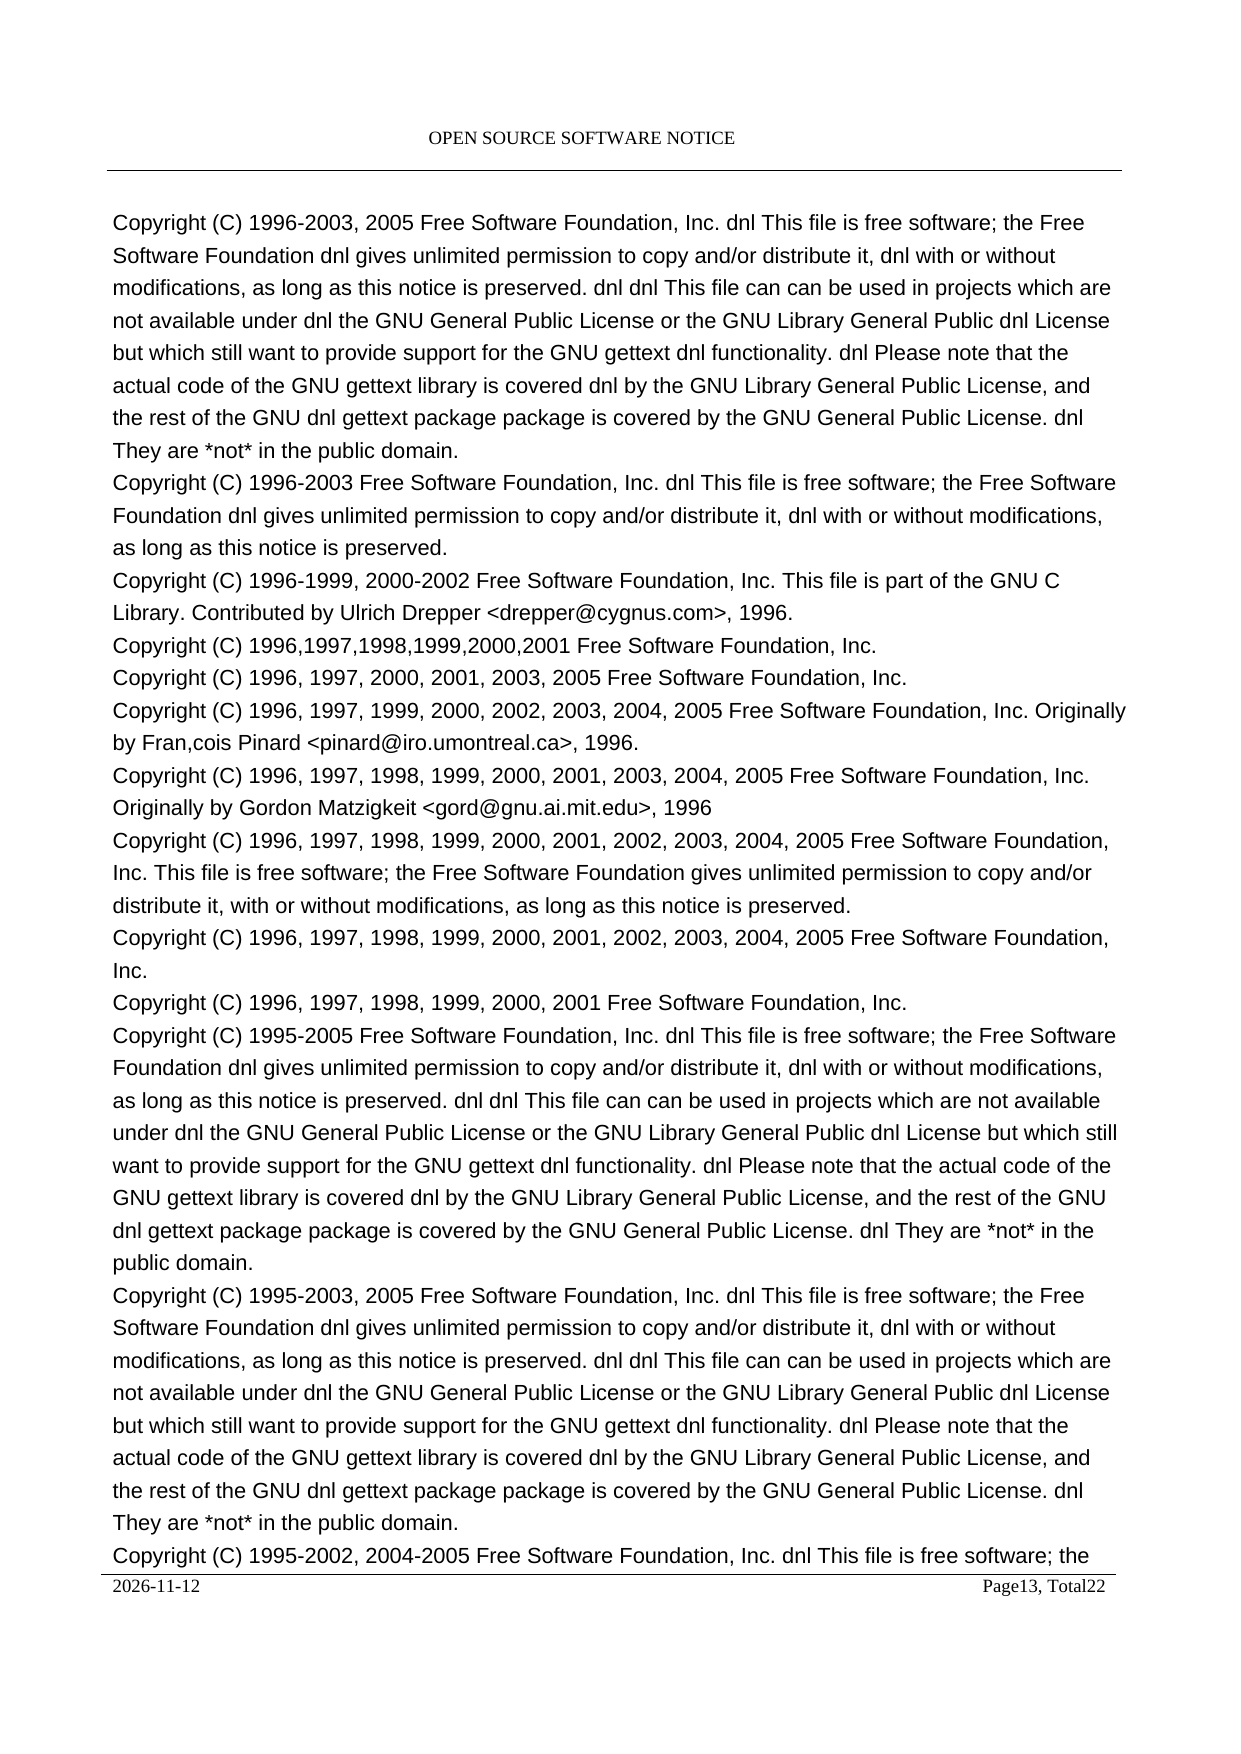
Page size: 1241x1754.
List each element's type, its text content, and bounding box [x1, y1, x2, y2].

text Copyright (C) 1996-1999, 2000-2002 Free Software Foundation, Inc. This file is part of the GNU C Library. Contributed by Ulrich Drepper <drepper@cygnus.com>, 1996. [112, 564, 1128, 629]
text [112, 1539, 1128, 1571]
text Copyright (C) 1996, 1997, 1998, 1999, 2000, 2001 Free Software Foundation, Inc. [112, 986, 1128, 1019]
text Copyright (C) 1996, 1997, 1998, 1999, 2000, 2001, 2002, 2003, 2004, 2005 Free Software Foundation, Inc. [112, 921, 1128, 986]
text Copyright (C) 1996,1997,1998,1999,2000,2001 Free Software Foundation, Inc. [112, 629, 1128, 661]
text Copyright (C) 1996-2003 Free Software Foundation, Inc. dnl This file is free software; the Free Software Foundation dnl gives unlimited permission to copy and/or distribute it, dnl with or without modifications, as long as this notice is preserved. [112, 466, 1128, 564]
text Copyright (C) 1996, 1997, 1998, 1999, 2000, 2001, 2002, 2003, 2004, 2005 Free Software Foundation, Inc. This file is free software; the Free Software Foundation gives unlimited permission to copy and/or distribute it, with or without modifications, as long as this notice is preserved. [112, 824, 1128, 921]
text Copyright (C) 1996-2003, 2005 Free Software Foundation, Inc. dnl This file is free software; the Free Software Foundation dnl gives unlimited permission to copy and/or distribute it, dnl with or without modifications, as long as this notice is preserved. dnl dnl This file can can be used in projects which are not available under dnl the GNU General Public License or the GNU Library General Public dnl License but which still want to provide support for the GNU gettext dnl functionality. dnl Please note that the actual code of the GNU gettext library is covered dnl by the GNU Library General Public License, and the rest of the GNU dnl gettext package package is covered by the GNU General Public License. dnl They are *not* in the public domain. [112, 206, 1128, 466]
text Copyright (C) 1996, 1997, 1998, 1999, 2000, 2001, 2003, 2004, 2005 Free Software Foundation, Inc. Originally by Gordon Matzigkeit <gord@gnu.ai.mit.edu>, 1996 [112, 759, 1128, 824]
text Copyright (C) 1995-2005 Free Software Foundation, Inc. dnl This file is free software; the Free Software Foundation dnl gives unlimited permission to copy and/or distribute it, dnl with or without modifications, as long as this notice is preserved. dnl dnl This file can can be used in projects which are not available under dnl the GNU General Public License or the GNU Library General Public dnl License but which still want to provide support for the GNU gettext dnl functionality. dnl Please note that the actual code of the GNU gettext library is covered dnl by the GNU Library General Public License, and the rest of the GNU dnl gettext package package is covered by the GNU General Public License. dnl They are *not* in the public domain. [112, 1019, 1128, 1279]
text Copyright (C) 1996, 1997, 2000, 2001, 2003, 2005 Free Software Foundation, Inc. [112, 661, 1128, 694]
text Copyright (C) 1996, 1997, 1999, 2000, 2002, 2003, 2004, 2005 Free Software Foundation, Inc. Originally by Fran,cois Pinard <pinard@iro.umontreal.ca>, 1996. [112, 694, 1128, 759]
text Copyright (C) 1995-2003, 2005 Free Software Foundation, Inc. dnl This file is free software; the Free Software Foundation dnl gives unlimited permission to copy and/or distribute it, dnl with or without modifications, as long as this notice is preserved. dnl dnl This file can can be used in projects which are not available under dnl the GNU General Public License or the GNU Library General Public dnl License but which still want to provide support for the GNU gettext dnl functionality. dnl Please note that the actual code of the GNU gettext library is covered dnl by the GNU Library General Public License, and the rest of the GNU dnl gettext package package is covered by the GNU General Public License. dnl They are *not* in the public domain. [112, 1279, 1128, 1539]
